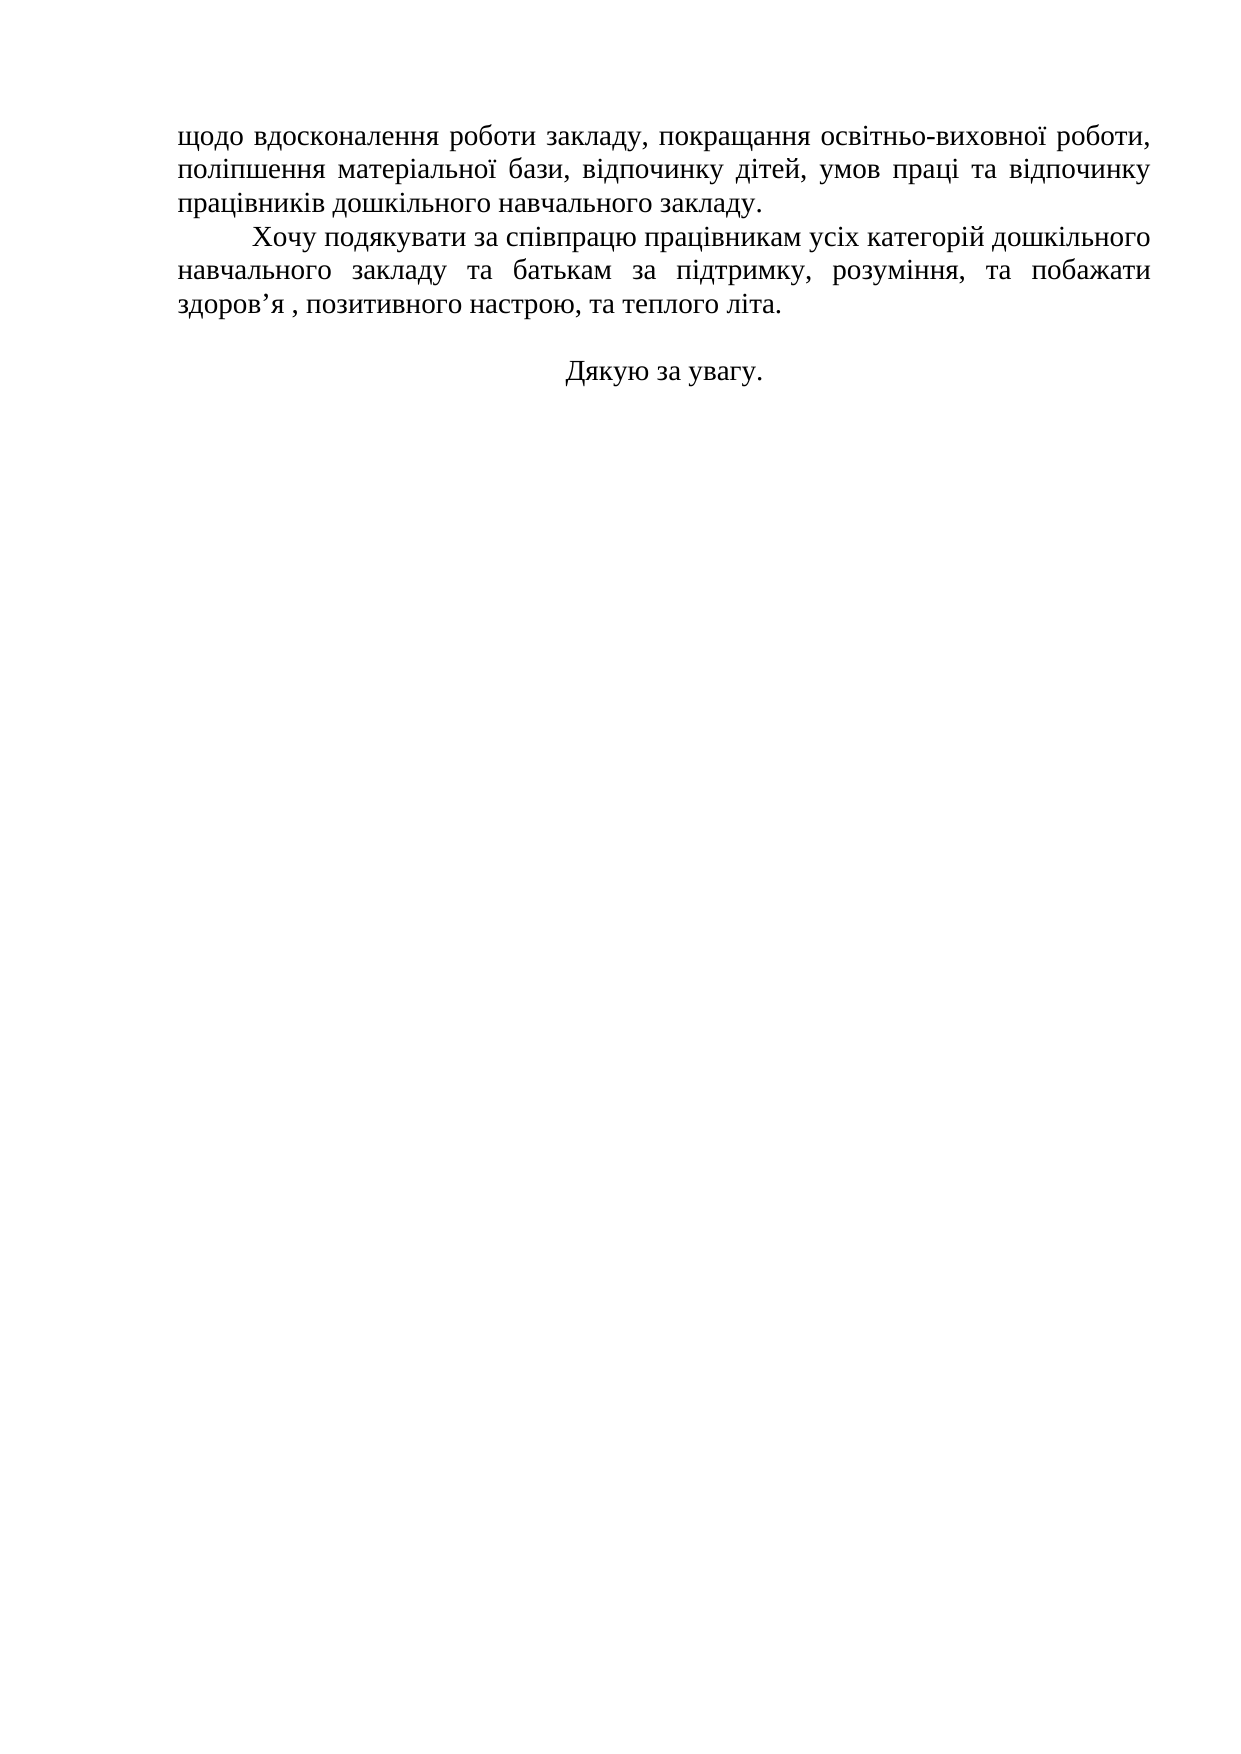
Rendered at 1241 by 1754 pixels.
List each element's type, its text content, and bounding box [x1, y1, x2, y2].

text Хочу подякувати за співпрацю працівникам усіх категорій дошкільного навчального закладу та батькам за підтримку, розуміння, та побажати здоров’я , позитивного настрою, та теплого літа. [177, 219, 1152, 319]
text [177, 118, 1152, 219]
text Дякую за увагу. [177, 353, 1152, 386]
